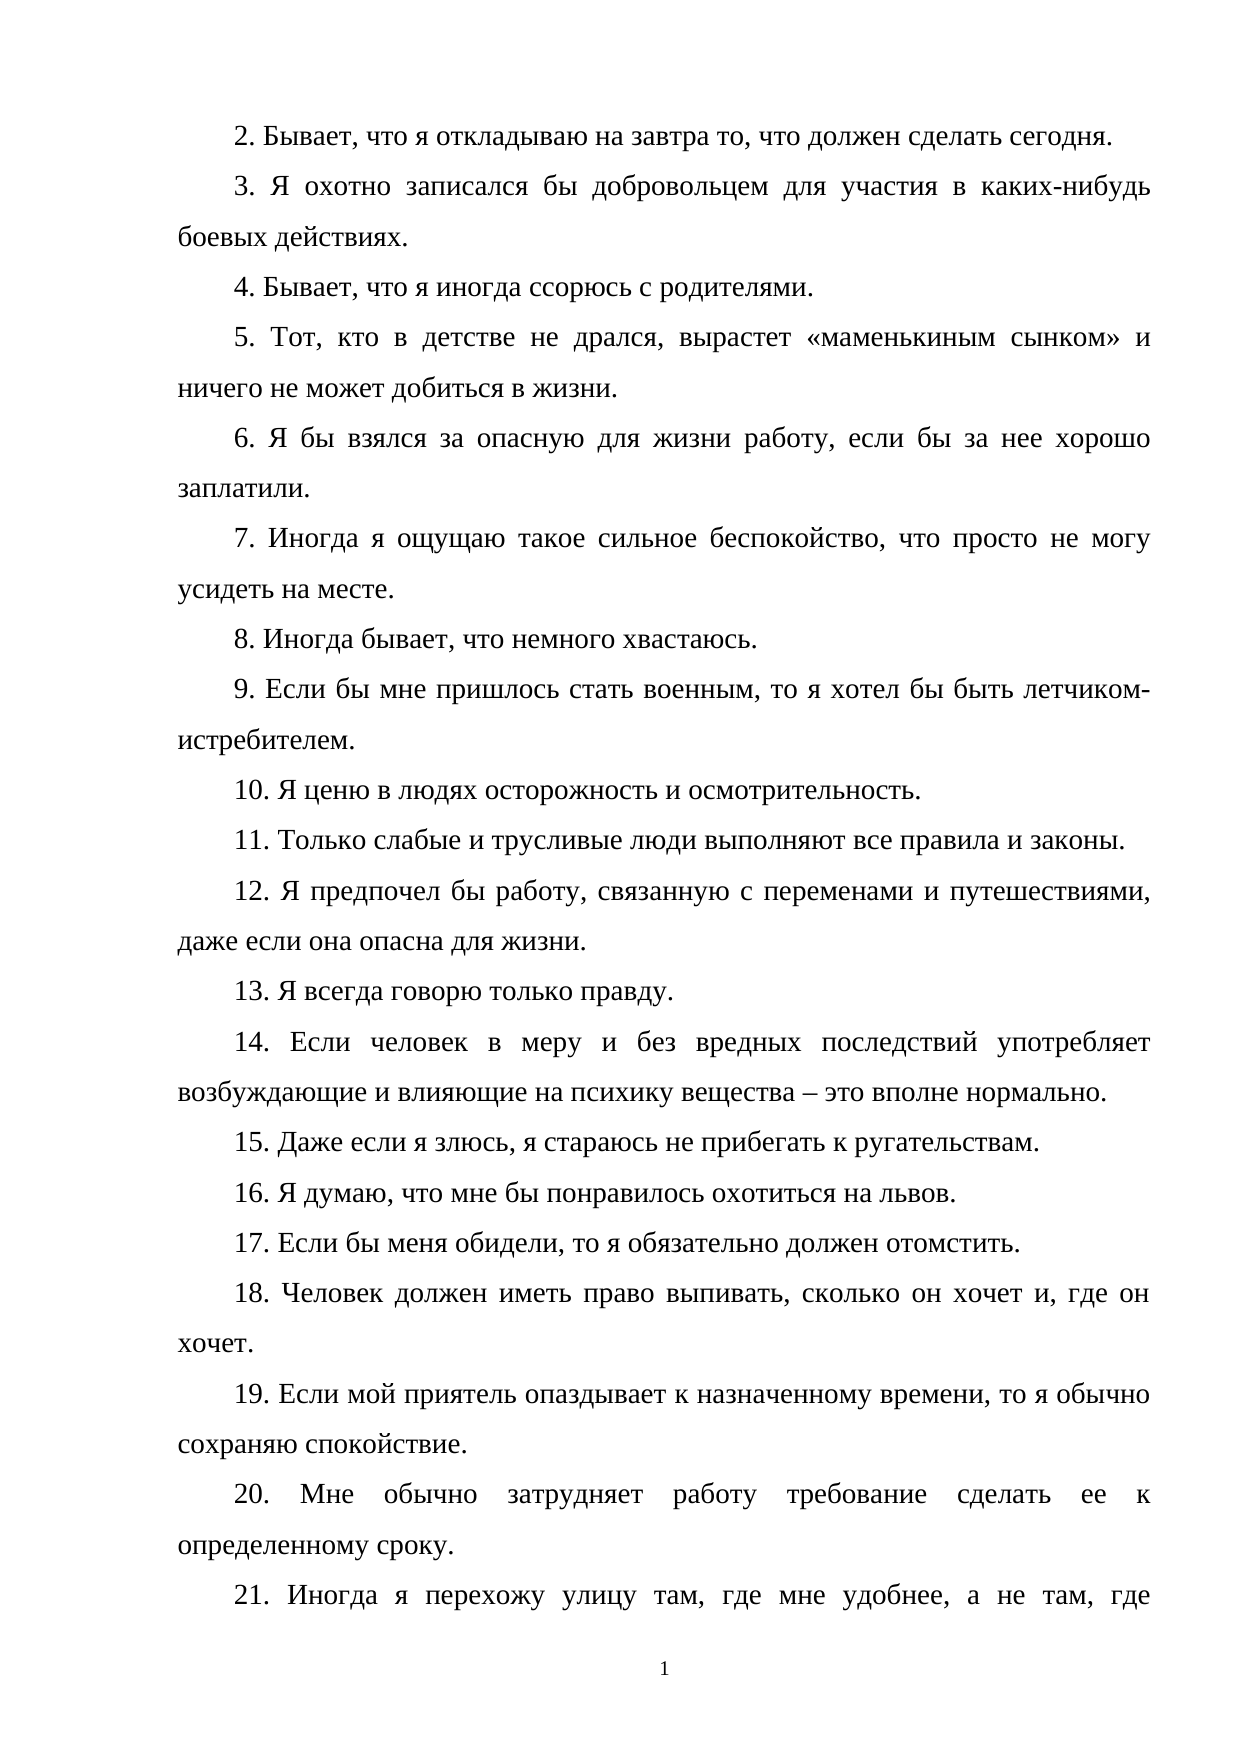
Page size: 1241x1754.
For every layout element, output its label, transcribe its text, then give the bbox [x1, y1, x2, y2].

text 14. Если человек в меру и без вредных последствий употребляет возбуждающие и влияющие на психику вещества – это вполне нормально. [177, 1024, 1152, 1108]
text 3. Я охотно записался бы добровольцем для участия в каких-нибудь боевых действиях. [177, 168, 1152, 252]
text 4. Бывает, что я иногда ссорюсь с родителями. [177, 269, 1152, 303]
text 15. Даже если я злюсь, я стараюсь не прибегать к ругательствам. [177, 1124, 1152, 1158]
text 5. Тот, кто в детстве не дрался, вырастет «маменькиным сынком» и ничего не может добиться в жизни. [177, 319, 1152, 403]
text 8. Иногда бывает, что немного хвастаюсь. [177, 621, 1152, 655]
text 7. Иногда я ощущаю такое сильное беспокойство, что просто не могу усидеть на месте. [177, 521, 1152, 604]
text 12. Я предпочел бы работу, связанную с переменами и путешествиями, даже если она опасна для жизни. [177, 873, 1152, 957]
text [177, 1577, 1152, 1611]
text 2. Бывает, что я откладываю на завтра то, что должен сделать сегодня. [177, 118, 1152, 152]
text 17. Если бы меня обидели, то я обязательно должен отомстить. [177, 1225, 1152, 1258]
text 18. Человек должен иметь право выпивать, сколько он хочет и, где он хочет. [177, 1275, 1152, 1359]
text 6. Я бы взялся за опасную для жизни работу, если бы за нее хорошо заплатили. [177, 420, 1152, 504]
text 11. Только слабые и трусливые люди выполняют все правила и законы. [177, 822, 1152, 856]
text 19. Если мой приятель опаздывает к назначенному времени, то я обычно сохраняю спокойствие. [177, 1376, 1152, 1460]
text 20. Мне обычно затрудняет работу требование сделать ее к определенному сроку. [177, 1477, 1152, 1560]
text 16. Я думаю, что мне бы понравилось охотиться на львов. [177, 1175, 1152, 1208]
text 10. Я ценю в людях осторожность и осмотрительность. [177, 772, 1152, 806]
text 9. Если бы мне пришлось стать военным, то я хотел бы быть летчиком-истребителем. [177, 672, 1152, 755]
text 13. Я всегда говорю только правду. [177, 973, 1152, 1007]
